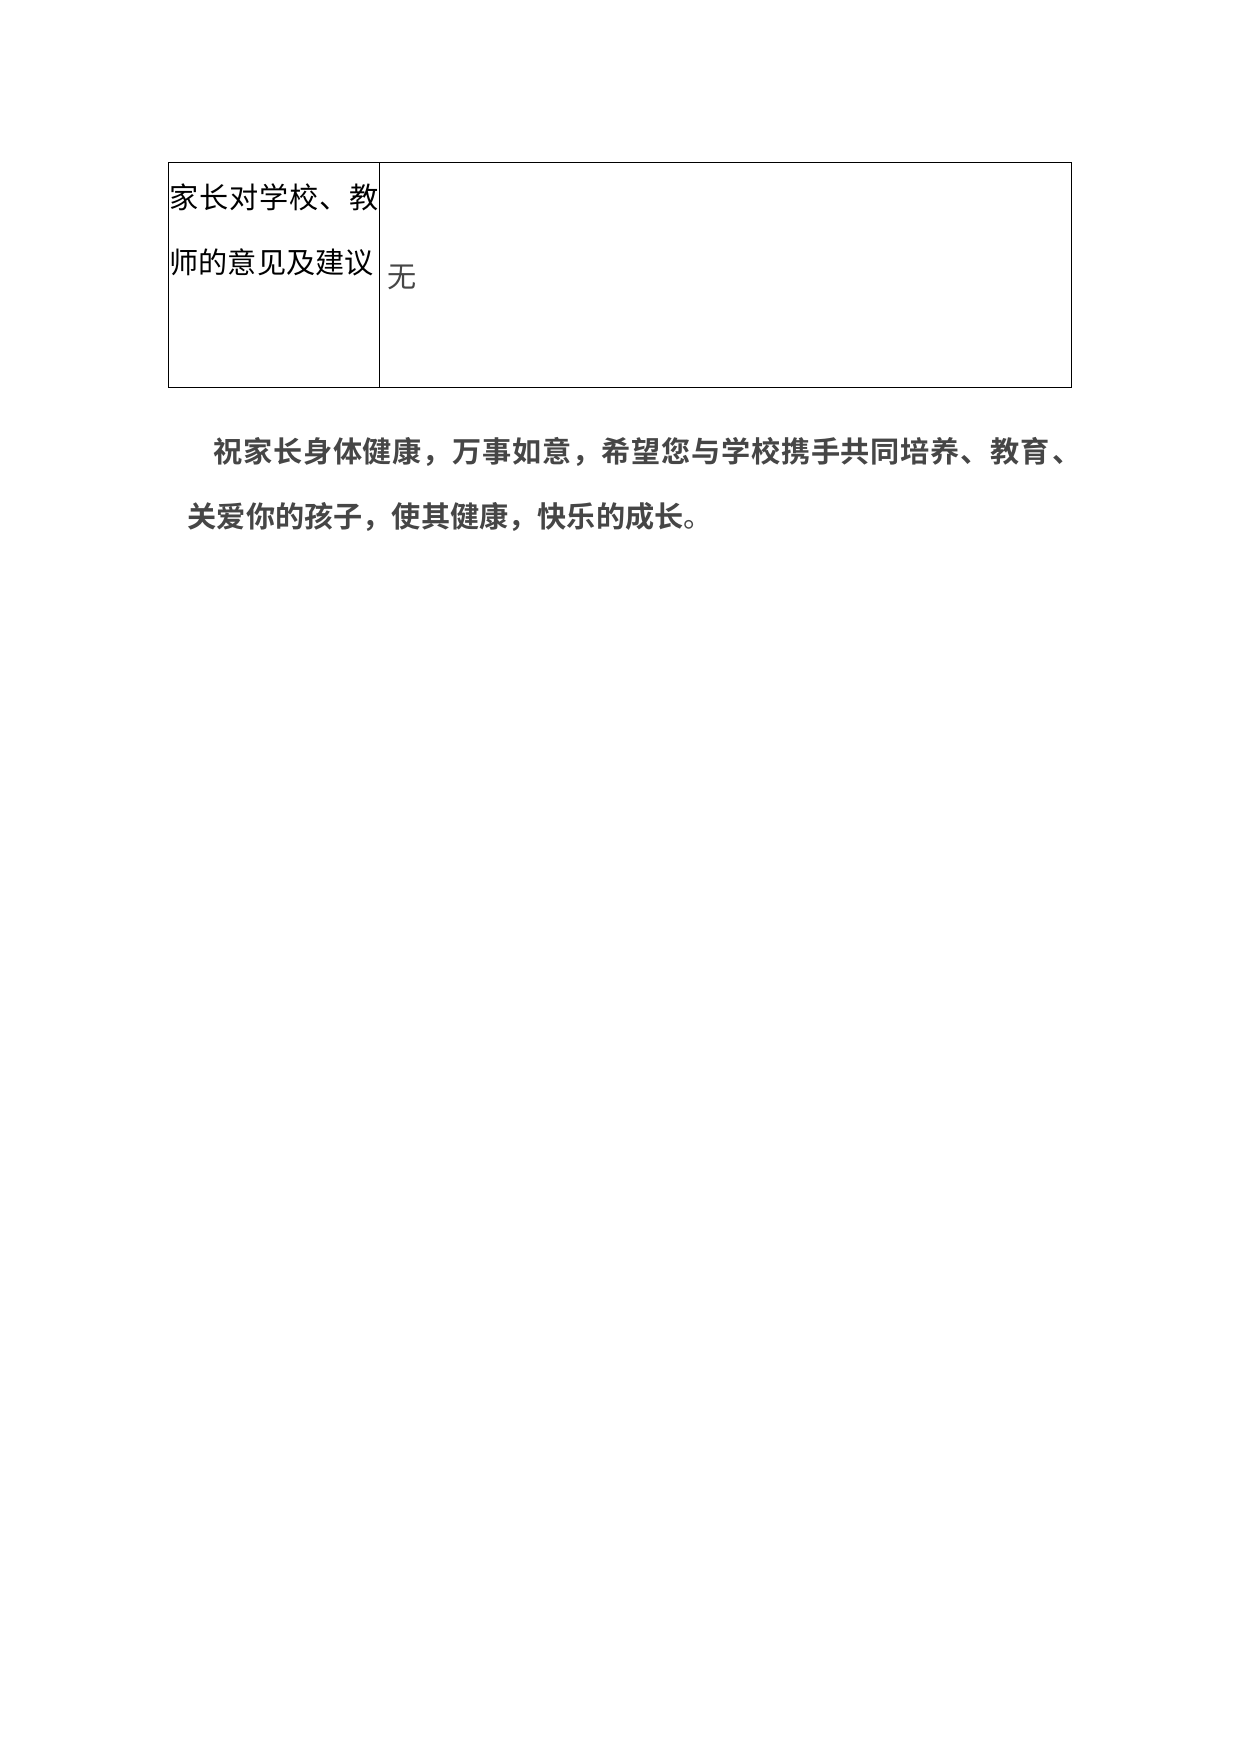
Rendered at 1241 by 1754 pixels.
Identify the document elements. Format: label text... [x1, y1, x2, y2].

table_cell 无 [380, 163, 1071, 387]
text 祝家长身体健康，万事如意，希望您与学校携手共同培养、教育、关爱你的孩子，使其健康，快乐的成长。 [187, 417, 1053, 547]
table_cell 家长对学校、教师的意见及建议 [169, 163, 379, 387]
